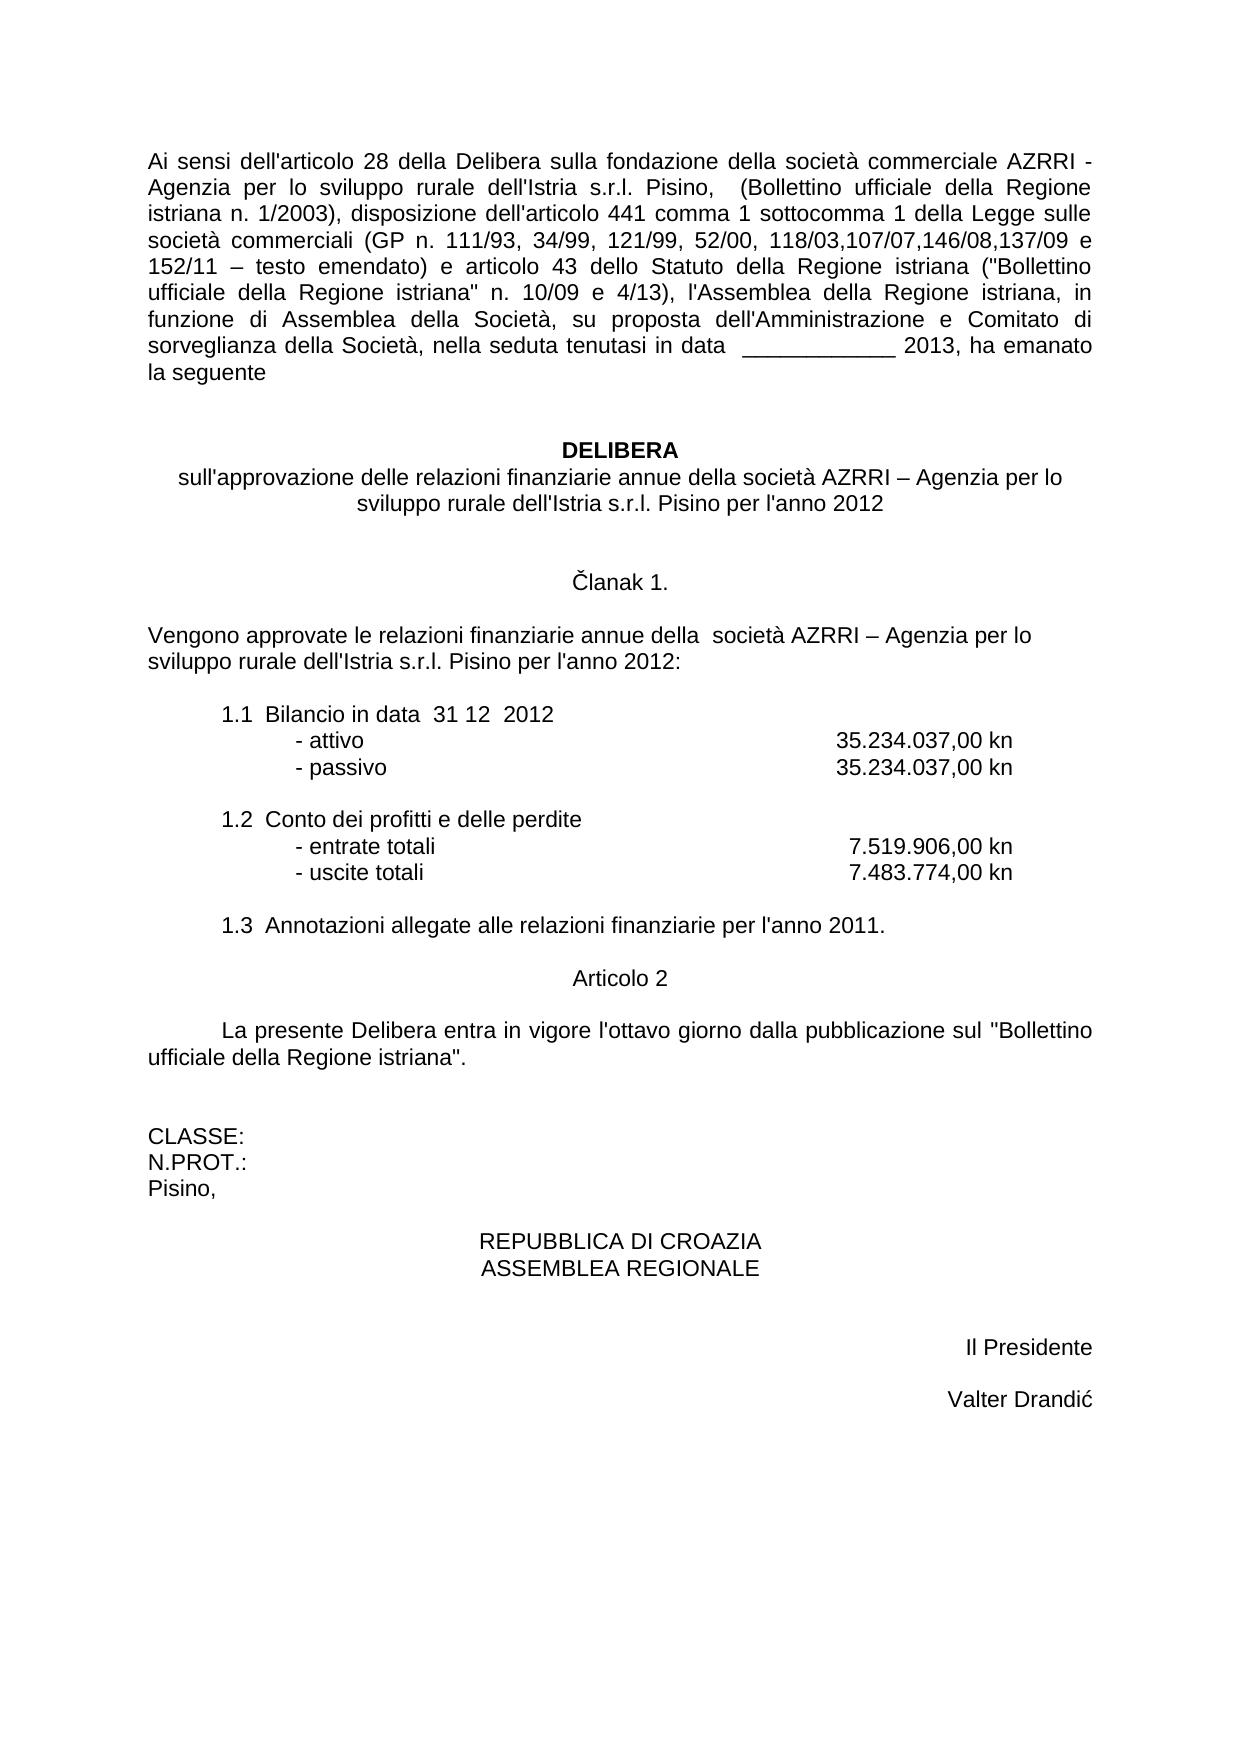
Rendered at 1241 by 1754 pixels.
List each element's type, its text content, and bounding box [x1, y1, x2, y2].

text - attivo 35.234.037,00 kn [295, 727, 1093, 754]
text Il Presidente [148, 1333, 1093, 1360]
text Articolo 2 [148, 964, 1093, 991]
text CLASSE: [148, 1123, 1093, 1149]
text DELIBERA [148, 437, 1093, 464]
text - passivo 35.234.037,00 kn [295, 754, 1093, 780]
text Vengono approvate le relazioni finanziarie annue della società AZRRI – Agenzia per lo sviluppo rurale dell'Istria s.r.l. Pisino per l'anno 2012: [148, 622, 1093, 675]
text sull'approvazione delle relazioni finanziarie annue della società AZRRI – Agenzia per lo sviluppo rurale dell'Istria s.r.l. Pisino per l'anno 2012 [148, 464, 1093, 517]
text ASSEMBLEA REGIONALE [148, 1254, 1093, 1281]
text Članak 1. [148, 569, 1093, 596]
text Ai sensi dell'articolo 28 della Delibera sulla fondazione della società commerciale AZRRI - Agenzia per lo sviluppo rurale dell'Istria s.r.l. Pisino, (Bollettino ufficiale della Regione istriana n. 1/2003), disposizione dell'articolo 441 comma 1 sottocomma 1 della Legge sulle società commerciali (GP n. 111/93, 34/99, 121/99, 52/00, 118/03,107/07,146/08,137/09 e 152/11 – testo emendato) e articolo 43 dello Statuto della Regione istriana ("Bollettino ufficiale della Regione istriana" n. 10/09 e 4/13), l'Assemblea della Regione istriana, in funzione di Assemblea della Società, su proposta dell'Amministrazione e Comitato di sorveglianza della Società, nella seduta tenutasi in data ____________ 2013, ha emanato la seguente [148, 148, 1093, 385]
text Pisino, [148, 1175, 1093, 1202]
text - uscite totali 7.483.774,00 kn [295, 859, 1093, 886]
list Bilancio in data 31 12 2012 [221, 701, 1093, 727]
text REPUBBLICA DI CROAZIA [148, 1228, 1093, 1254]
text La presente Delibera entra in vigore l'ottavo giorno dalla pubblicazione sul "Bollettino ufficiale della Regione istriana". [148, 1017, 1093, 1070]
text - entrate totali 7.519.906,00 kn [295, 833, 1093, 859]
text Valter Drandić [148, 1386, 1093, 1413]
text N.PROT.: [148, 1149, 1093, 1175]
list Annotazioni allegate alle relazioni finanziarie per l'anno 2011. [221, 912, 1093, 938]
list Conto dei profitti e delle perdite [221, 806, 1093, 833]
